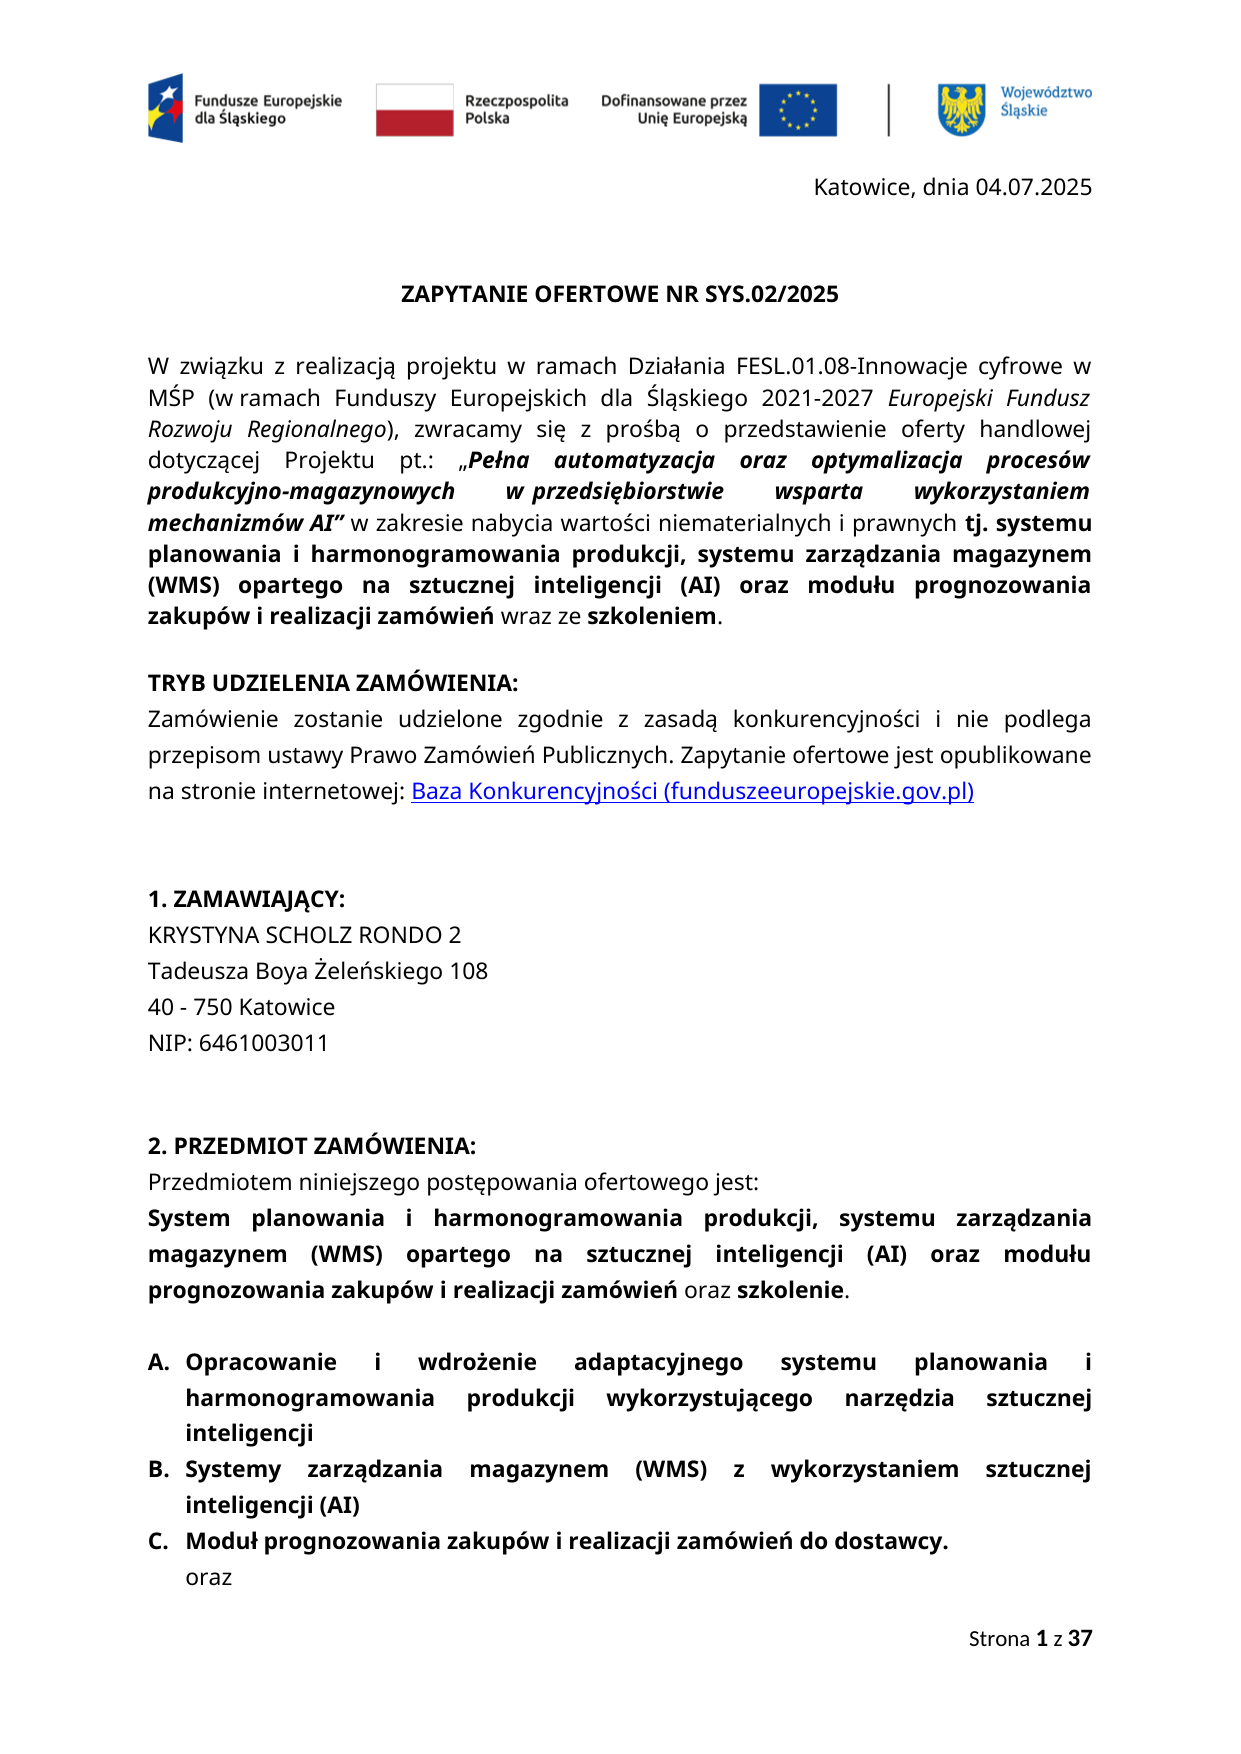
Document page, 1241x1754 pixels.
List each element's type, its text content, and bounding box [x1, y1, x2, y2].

text oraz [185, 1561, 1093, 1592]
text 2. PRZEDMIOT ZAMÓWIENIA: [148, 1130, 1093, 1161]
text W związku z realizacją projektu w ramach Działania FESL.01.08-Innowacje cyfrowe w MŚP (w ramach Funduszy Europejskich dla Śląskiego 2021-2027 Europejski Fundusz Rozwoju Regionalnego), zwracamy się z prośbą o przedstawienie oferty handlowej dotyczącej Projektu pt.: „Pełna automatyzacja oraz optymalizacja procesów produkcyjno-magazynowych w przedsiębiorstwie wsparta wykorzystaniem mechanizmów AI” w zakresie nabycia wartości niematerialnych i prawnych tj. systemu planowania i harmonogramowania produkcji, systemu zarządzania magazynem (WMS) opartego na sztucznej inteligencji (AI) oraz modułu prognozowania zakupów i realizacji zamówień wraz ze szkoleniem. [148, 350, 1093, 631]
list Moduł prognozowania zakupów i realizacji zamówień do dostawcy. [148, 1525, 1093, 1556]
text Przedmiotem niniejszego postępowania ofertowego jest: [148, 1166, 1093, 1197]
text Katowice, dnia 04.07.2025 [148, 171, 1093, 202]
text Tadeusza Boya Żeleńskiego 108 [148, 955, 1093, 986]
text KRYSTYNA SCHOLZ RONDO 2 [148, 919, 1093, 950]
list Systemy zarządzania magazynem (WMS) z wykorzystaniem sztucznej inteligencji (AI) [148, 1453, 1093, 1521]
text 1. ZAMAWIAJĄCY: [148, 883, 1093, 914]
text Zamówienie zostanie udzielone zgodnie z zasadą konkurencyjności i nie podlega przepisom ustawy Prawo Zamówień Publicznych. Zapytanie ofertowe jest opublikowane na stronie internetowej: Baza Konkurencyjności (funduszeeuropejskie.gov.pl) [148, 703, 1093, 806]
text TRYB UDZIELENIA ZAMÓWIENIA: [148, 667, 1093, 699]
text ZAPYTANIE OFERTOWE NR SYS.02/2025 [148, 278, 1093, 309]
picture [148, 73, 1092, 143]
text System planowania i harmonogramowania produkcji, systemu zarządzania magazynem (WMS) opartego na sztucznej inteligencji (AI) oraz modułu prognozowania zakupów i realizacji zamówień oraz szkolenie. [148, 1202, 1093, 1305]
list Opracowanie i wdrożenie adaptacyjnego systemu planowania i harmonogramowania produkcji wykorzystującego narzędzia sztucznej inteligencji [148, 1346, 1093, 1449]
text 40 - 750 Katowice [148, 991, 1093, 1022]
text NIP: 6461003011 [148, 1027, 1093, 1058]
